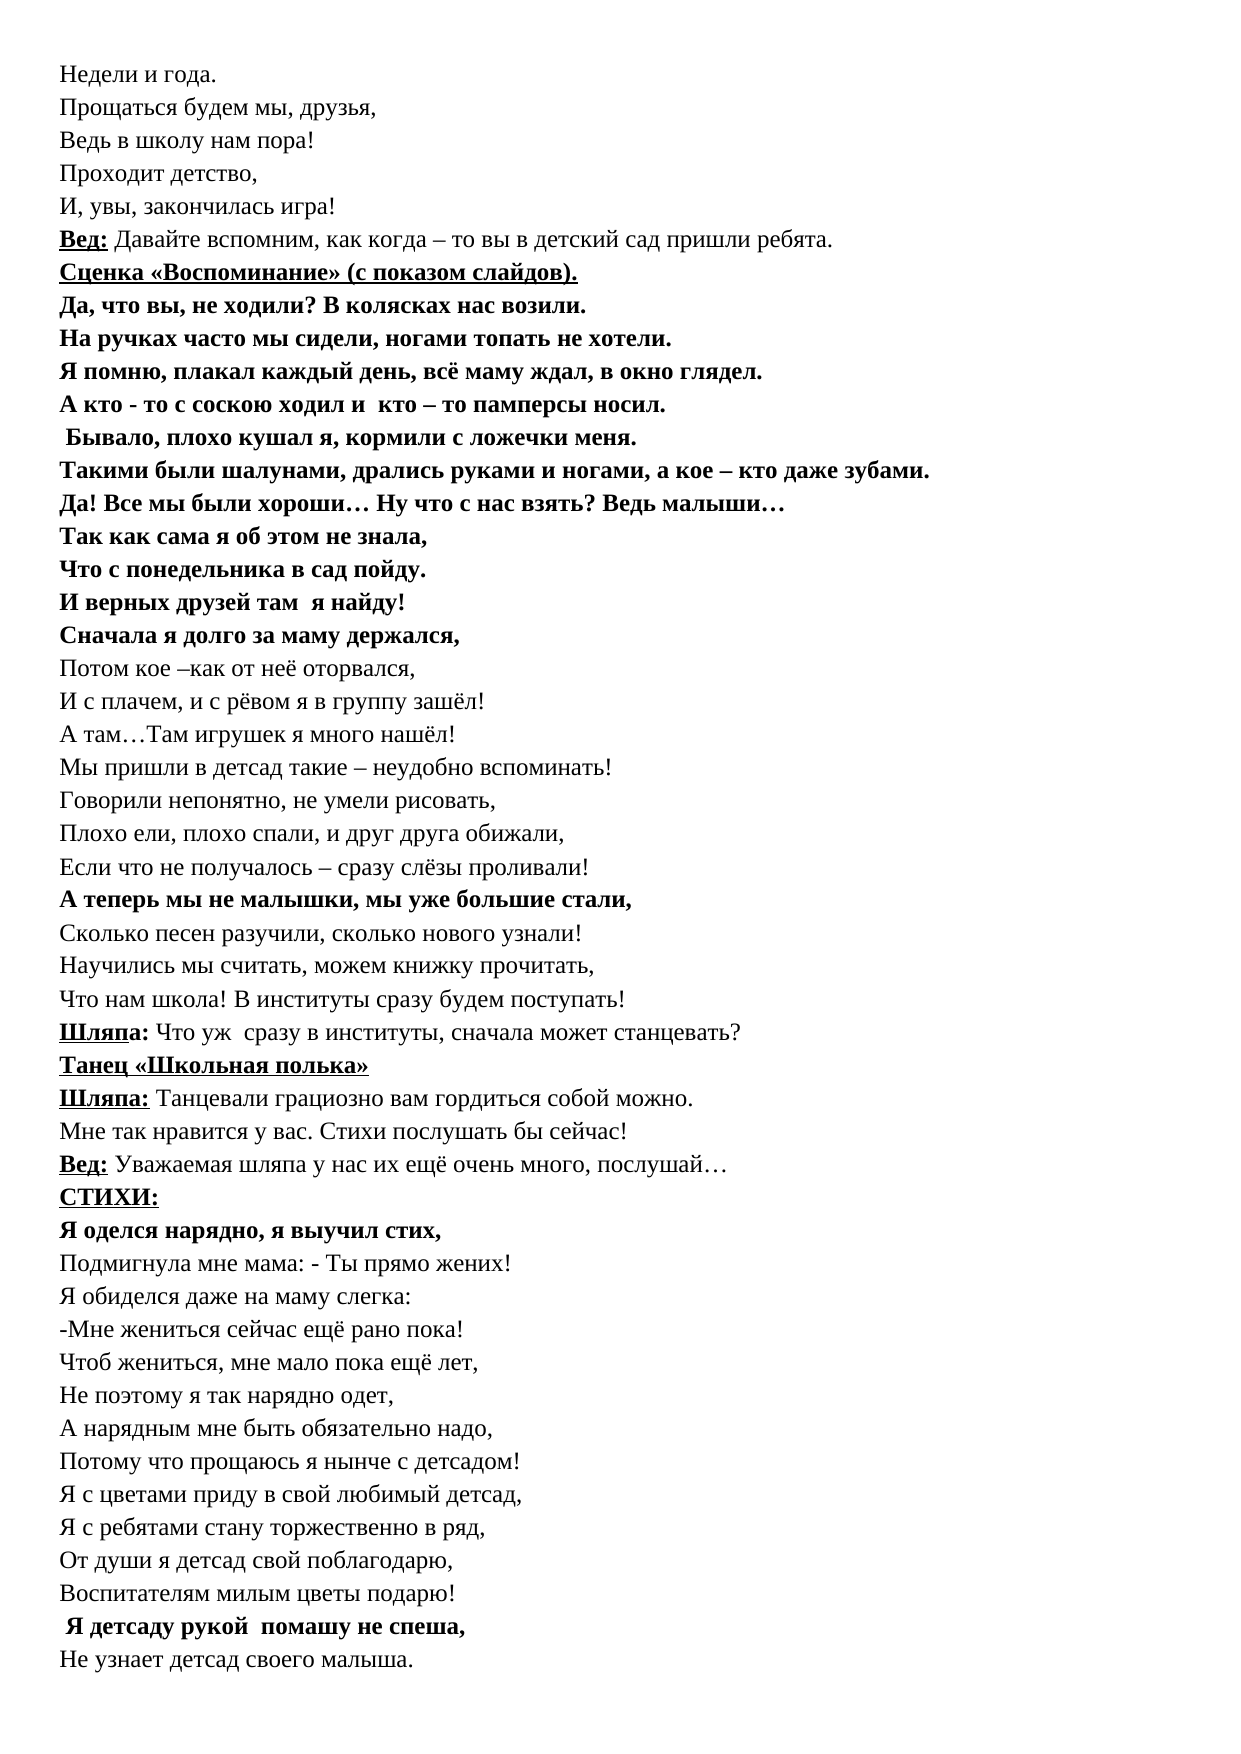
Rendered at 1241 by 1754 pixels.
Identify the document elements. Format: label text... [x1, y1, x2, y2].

text От души я детсад свой поблагодарю, [59, 1545, 1181, 1574]
text Я детсаду рукой помашу не спеша, [59, 1611, 1181, 1640]
text Что с понедельника в сад пойду. [59, 554, 1181, 583]
text Сначала я долго за маму держался, [59, 620, 1181, 649]
text Потому что прощаюсь я нынче с детсадом! [59, 1446, 1181, 1475]
text Говорили непонятно, не умели рисовать, [59, 786, 1181, 814]
text Я с цветами приду в свой любимый детсад, [59, 1479, 1181, 1508]
text Плохо ели, плохо спали, и друг друга обижали, [59, 818, 1181, 847]
text А теперь мы не малышки, мы уже большие стали, [59, 884, 1181, 913]
text Такими были шалунами, дрались руками и ногами, а кое – кто даже зубами. [59, 455, 1181, 484]
text И с плачем, и с рёвом я в группу зашёл! [59, 686, 1181, 715]
text Я помню, плакал каждый день, всё маму ждал, в окно глядел. [59, 356, 1181, 385]
text Научились мы считать, можем книжку прочитать, [59, 951, 1181, 979]
text А там…Там игрушек я много нашёл! [59, 719, 1181, 748]
text Если что не получалось – сразу слёзы проливали! [59, 852, 1181, 880]
text И, увы, закончилась игра! [59, 191, 1181, 220]
text Подмигнула мне мама: - Ты прямо жених! [59, 1248, 1181, 1277]
text И верных друзей там я найду! [59, 587, 1181, 616]
text Вед: Уважаемая шляпа у нас их ещё очень много, послушай… [59, 1149, 1181, 1177]
text Ведь в школу нам пора! [59, 125, 1181, 154]
text Сценка «Воспоминание» (с показом слайдов). [59, 257, 1181, 286]
text -Мне жениться сейчас ещё рано пока! [59, 1314, 1181, 1343]
text Бывало, плохо кушал я, кормили с ложечки меня. [59, 422, 1181, 451]
text Мне так нравится у вас. Стихи послушать бы сейчас! [59, 1116, 1181, 1144]
text Что нам школа! В институты сразу будем поступать! [59, 984, 1181, 1012]
text Мы пришли в детсад такие – неудобно вспоминать! [59, 752, 1181, 781]
text Я оделся нарядно, я выучил стих, [59, 1215, 1181, 1243]
text Танец «Школьная полька» [59, 1050, 1181, 1078]
text Шляпа: Танцевали грациозно вам гордиться собой можно. [59, 1083, 1181, 1111]
text Да! Все мы были хороши… Ну что с нас взять? Ведь малыши… [59, 488, 1181, 517]
text Недели и года. [59, 59, 1181, 88]
text Потом кое –как от неё оторвался, [59, 653, 1181, 682]
text На ручках часто мы сидели, ногами топать не хотели. [59, 323, 1181, 352]
text Не узнает детсад своего малыша. [59, 1644, 1181, 1673]
text Так как сама я об этом не знала, [59, 521, 1181, 550]
text А нарядным мне быть обязательно надо, [59, 1413, 1181, 1442]
text Чтоб жениться, мне мало пока ещё лет, [59, 1347, 1181, 1376]
text Вед: Давайте вспомним, как когда – то вы в детский сад пришли ребята. [59, 224, 1181, 253]
text Шляпа: Что уж сразу в институты, сначала может станцевать? [59, 1017, 1181, 1045]
text Воспитателям милым цветы подарю! [59, 1578, 1181, 1607]
text Сколько песен разучили, сколько нового узнали! [59, 918, 1181, 946]
text Да, что вы, не ходили? В колясках нас возили. [59, 290, 1181, 319]
text Я с ребятами стану торжественно в ряд, [59, 1512, 1181, 1541]
text Прощаться будем мы, друзья, [59, 92, 1181, 121]
text СТИХИ: [59, 1182, 1181, 1211]
text А кто - то с соскою ходил и кто – то памперсы носил. [59, 389, 1181, 418]
text Я обиделся даже на маму слегка: [59, 1281, 1181, 1309]
text Проходит детство, [59, 158, 1181, 187]
text Не поэтому я так нарядно одет, [59, 1380, 1181, 1409]
